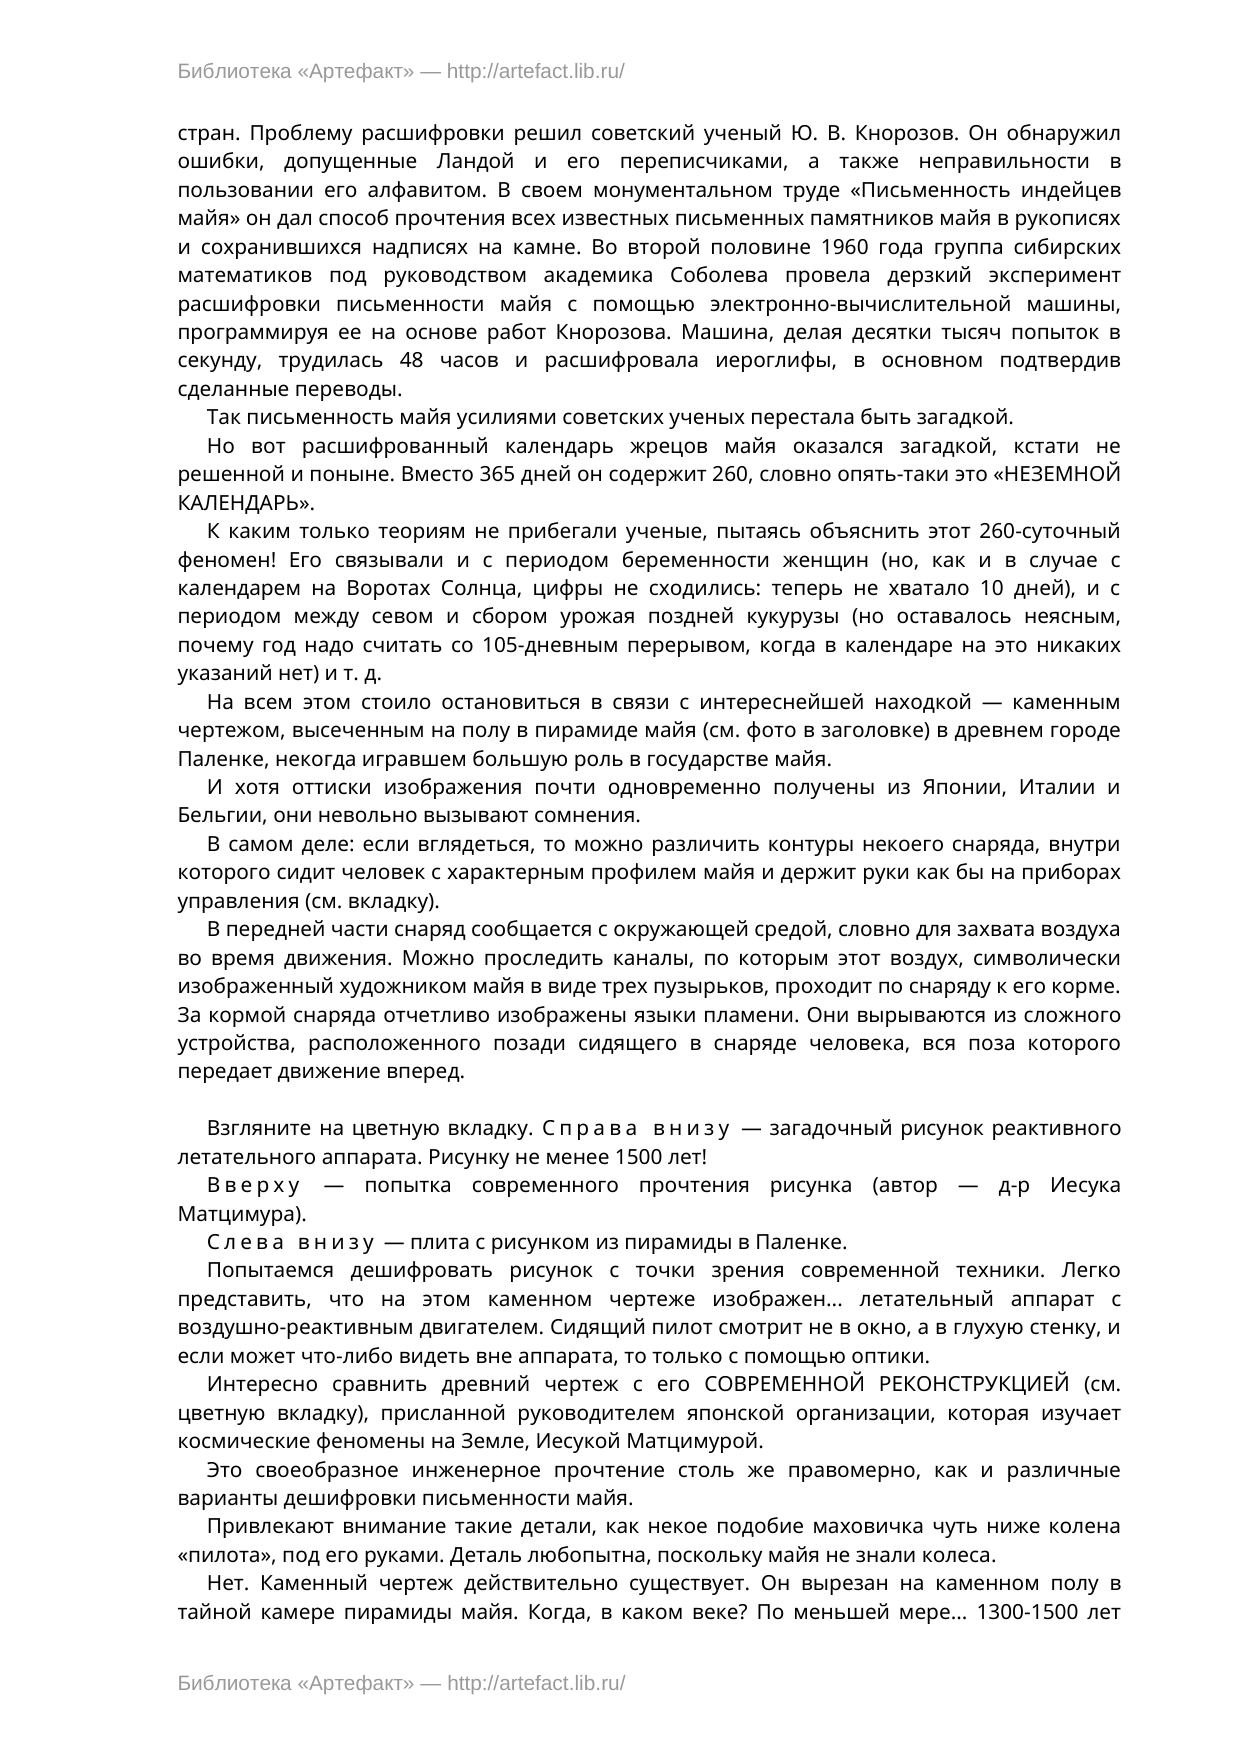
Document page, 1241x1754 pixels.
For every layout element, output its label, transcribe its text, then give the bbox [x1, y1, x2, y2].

text Попытаемся дешифровать рисунок с точки зрения современной техники. Легко представить, что на этом каменном чертеже изображен... летательный аппарат с воздушно-реактивным двигателем. Сидящий пилот смотрит не в окно, а в глухую стенку, и если может что-либо видеть вне аппарата, то только с помощью оптики. [177, 1256, 1122, 1369]
text К каким только теориям не прибегали ученые, пытаясь объяснить этот 260-суточный феномен! Его связывали и с периодом беременности женщин (но, как и в случае с календарем на Воротах Солнца, цифры не сходились: теперь не хватало 10 дней), и с периодом между севом и сбором урожая поздней кукурузы (но оставалось неясным, почему год надо считать со 105-дневным перерывом, когда в календаре на это никаких указаний нет) и т. д. [177, 516, 1122, 687]
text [177, 118, 1122, 402]
text Взгляните на цветную вкладку. Справа внизу — загадочный рисунок реактивного летательного аппарата. Рисунку не менее 1500 лет! [177, 1113, 1122, 1170]
text Интересно сравнить древний чертеж с его СОВРЕМЕННОЙ РЕКОНСТРУКЦИЕЙ (см. цветную вкладку), присланной руководителем японской организации, которая изучает космические феномены на Земле, Иесукой Матцимурой. [177, 1369, 1122, 1455]
text Привлекают внимание такие детали, как некое подобие маховичка чуть ниже колена «пилота», под его руками. Деталь любопытна, поскольку майя не знали колеса. [177, 1512, 1122, 1568]
text Вверху — попытка современного прочтения рисунка (автор — д-р Иесука Матцимура). [177, 1170, 1122, 1227]
text В самом деле: если вглядеться, то можно различить контуры некоего снаряда, внутри которого сидит человек с характерным профилем майя и держит руки как бы на приборах управления (см. вкладку). [177, 829, 1122, 914]
text И хотя оттиски изображения почти одновременно получены из Японии, Италии и Бельгии, они невольно вызывают сомнения. [177, 772, 1122, 829]
text Это своеобразное инженерное прочтение столь же правомерно, как и различные варианты дешифровки письменности майя. [177, 1455, 1122, 1512]
text Так письменность майя усилиями советских ученых перестала быть загадкой. [177, 402, 1122, 431]
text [177, 1568, 1122, 1625]
text В передней части снаряд сообщается с окружающей средой, словно для захвата воздуха во время движения. Можно проследить каналы, по которым этот воздух, символически изображенный художником майя в виде трех пузырьков, проходит по снаряду к его корме. За кормой снаряда отчетливо изображены языки пламени. Они вырываются из сложного устройства, расположенного позади сидящего в снаряде человека, вся поза которого передает движение вперед. [177, 914, 1122, 1085]
text Слева внизу — плита с рисунком из пирамиды в Паленке. [177, 1227, 1122, 1256]
text На всем этом стоило остановиться в связи с интереснейшей находкой — каменным чертежом, высеченным на полу в пирамиде майя (см. фото в заголовке) в древнем городе Паленке, некогда игравшем большую роль в государстве майя. [177, 687, 1122, 772]
text Но вот расшифрованный календарь жрецов майя оказался загадкой, кстати не решенной и поныне. Вместо 365 дней он содержит 260, словно опять-таки это «НЕЗЕМНОЙ КАЛЕНДАРЬ». [177, 431, 1122, 516]
